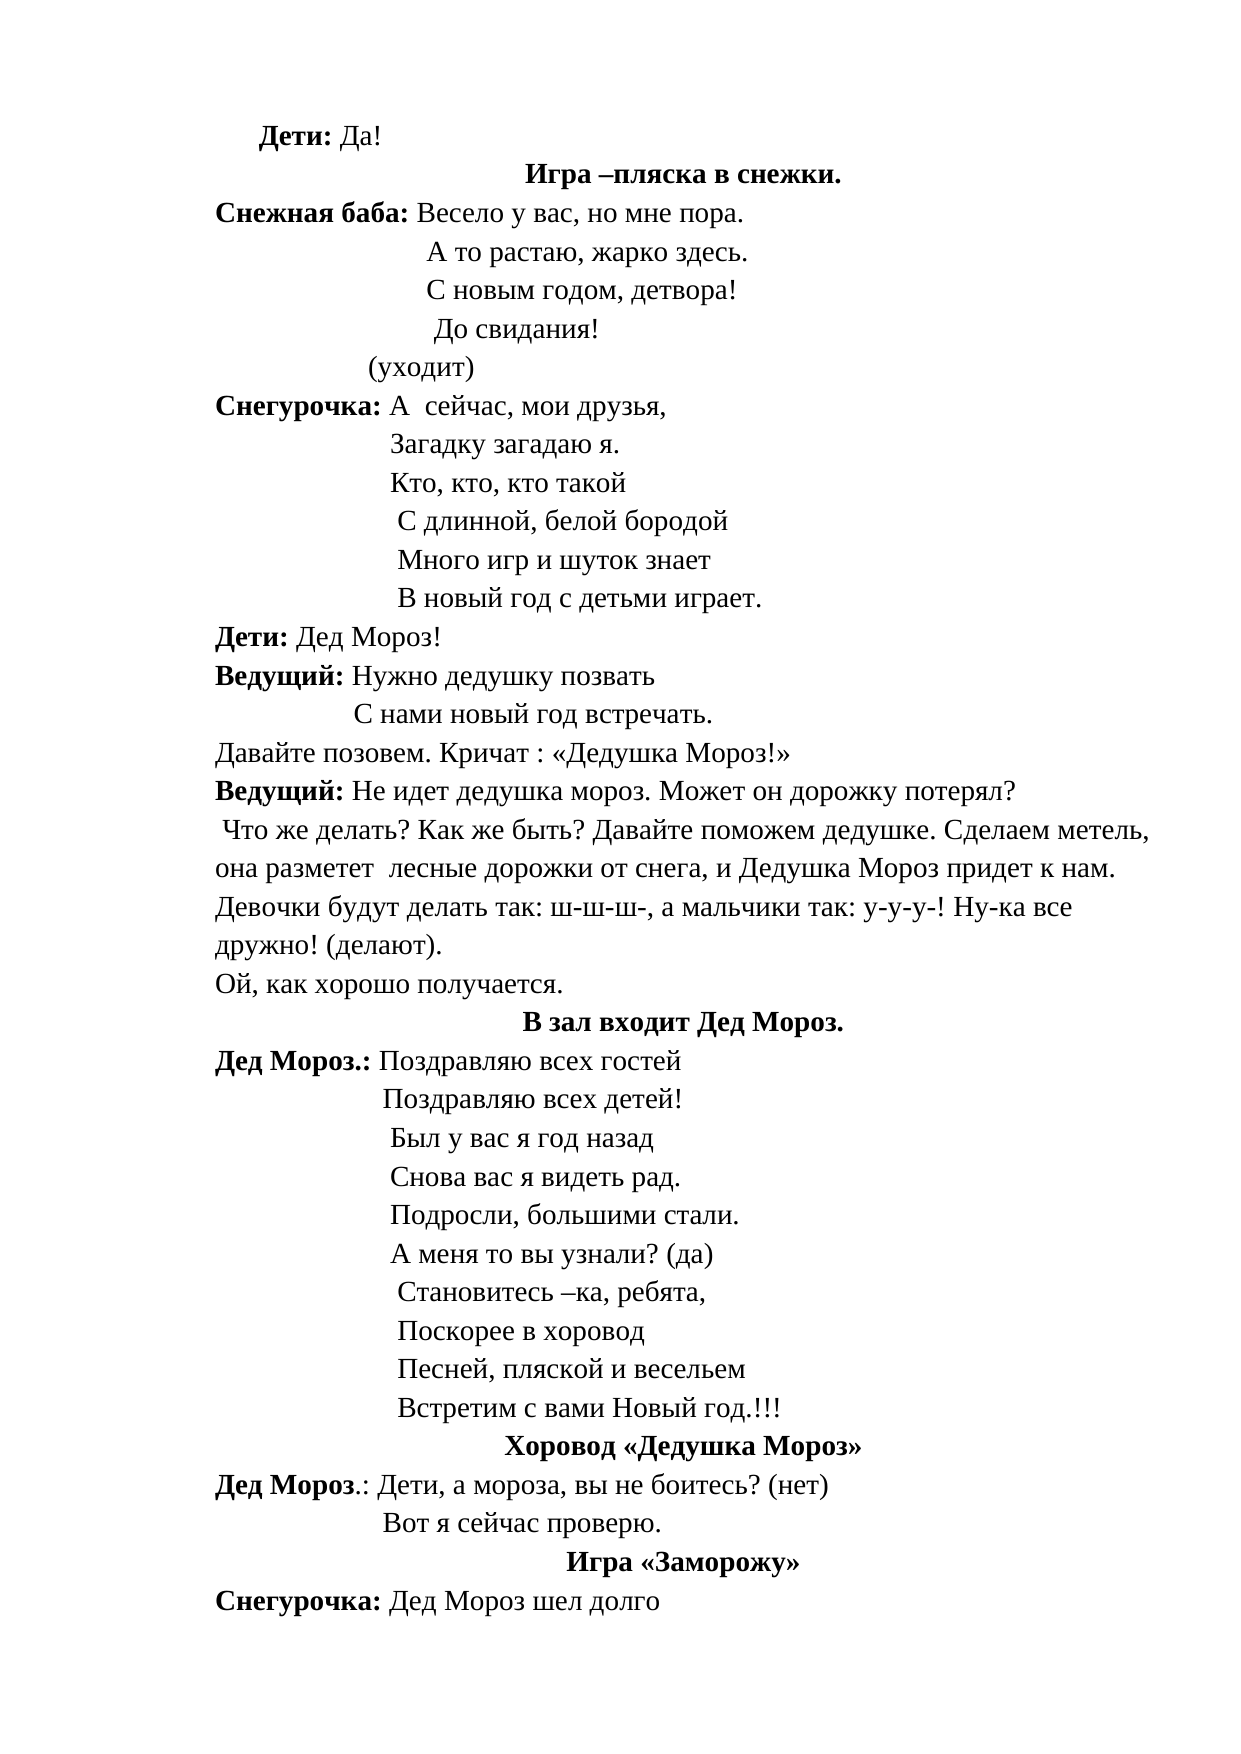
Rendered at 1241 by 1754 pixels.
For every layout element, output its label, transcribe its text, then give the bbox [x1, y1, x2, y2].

text Девочки будут делать так: ш-ш-ш-, а мальчики так: у-у-у-! Ну-ка все дружно! (делают). [215, 889, 1152, 961]
text Ведущий: Нужно дедушку позвать [215, 658, 1152, 691]
text Дед Мороз.: Дети, а мороза, вы не боитесь? (нет) [215, 1467, 1152, 1501]
text Был у вас я год назад [215, 1120, 1152, 1154]
text С длинной, белой бородой [215, 503, 1152, 537]
text (уходит) [215, 349, 1152, 383]
text А то растаю, жарко здесь. [215, 234, 1152, 267]
text Снегурочка: А сейчас, мои друзья, [215, 388, 1152, 421]
text Хоровод «Дедушка Мороз» [215, 1428, 1152, 1462]
text В зал входит Дед Мороз. [215, 1004, 1152, 1038]
text Поздравляю всех детей! [215, 1082, 1152, 1115]
text Дети: Да! [215, 118, 1152, 152]
text Поскорее в хоровод [215, 1313, 1152, 1346]
text Игра –пляска в снежки. [215, 157, 1152, 190]
text Вот я сейчас проверю. [215, 1506, 1152, 1539]
text Много игр и шуток знает В новый год с детьми играет. [215, 542, 1152, 614]
text Снегурочка: Дед Мороз шел долго [215, 1583, 1152, 1616]
text А меня то вы узнали? (да) [215, 1236, 1152, 1269]
text Игра «Заморожу» [215, 1544, 1152, 1578]
text Снова вас я видеть рад. [215, 1159, 1152, 1192]
text Ведущий: Не идет дедушка мороз. Может он дорожку потерял? [215, 773, 1152, 807]
text Загадку загадаю я. [215, 426, 1152, 460]
text Снежная баба: Весело у вас, но мне пора. [215, 195, 1152, 229]
text Подросли, большими стали. [215, 1197, 1152, 1231]
text До свидания! [215, 311, 1152, 344]
text С новым годом, детвора! [215, 272, 1152, 306]
text Кто, кто, кто такой [215, 465, 1152, 498]
text Песней, пляской и весельем [215, 1351, 1152, 1385]
text С нами новый год встречать. [215, 696, 1152, 730]
text Ой, как хорошо получается. [215, 966, 1152, 999]
text Дети: Дед Мороз! [215, 619, 1152, 653]
text Дед Мороз.: Поздравляю всех гостей [215, 1043, 1152, 1077]
text Давайте позовем. Кричат : «Дедушка Мороз!» [215, 735, 1152, 768]
text Встретим с вами Новый год.!!! [215, 1390, 1152, 1423]
text Что же делать? Как же быть? Давайте поможем дедушке. Сделаем метель, она разметет лесные дорожки от снега, и Дедушка Мороз придет к нам. [215, 812, 1152, 884]
text Становитесь –ка, ребята, [215, 1274, 1152, 1308]
